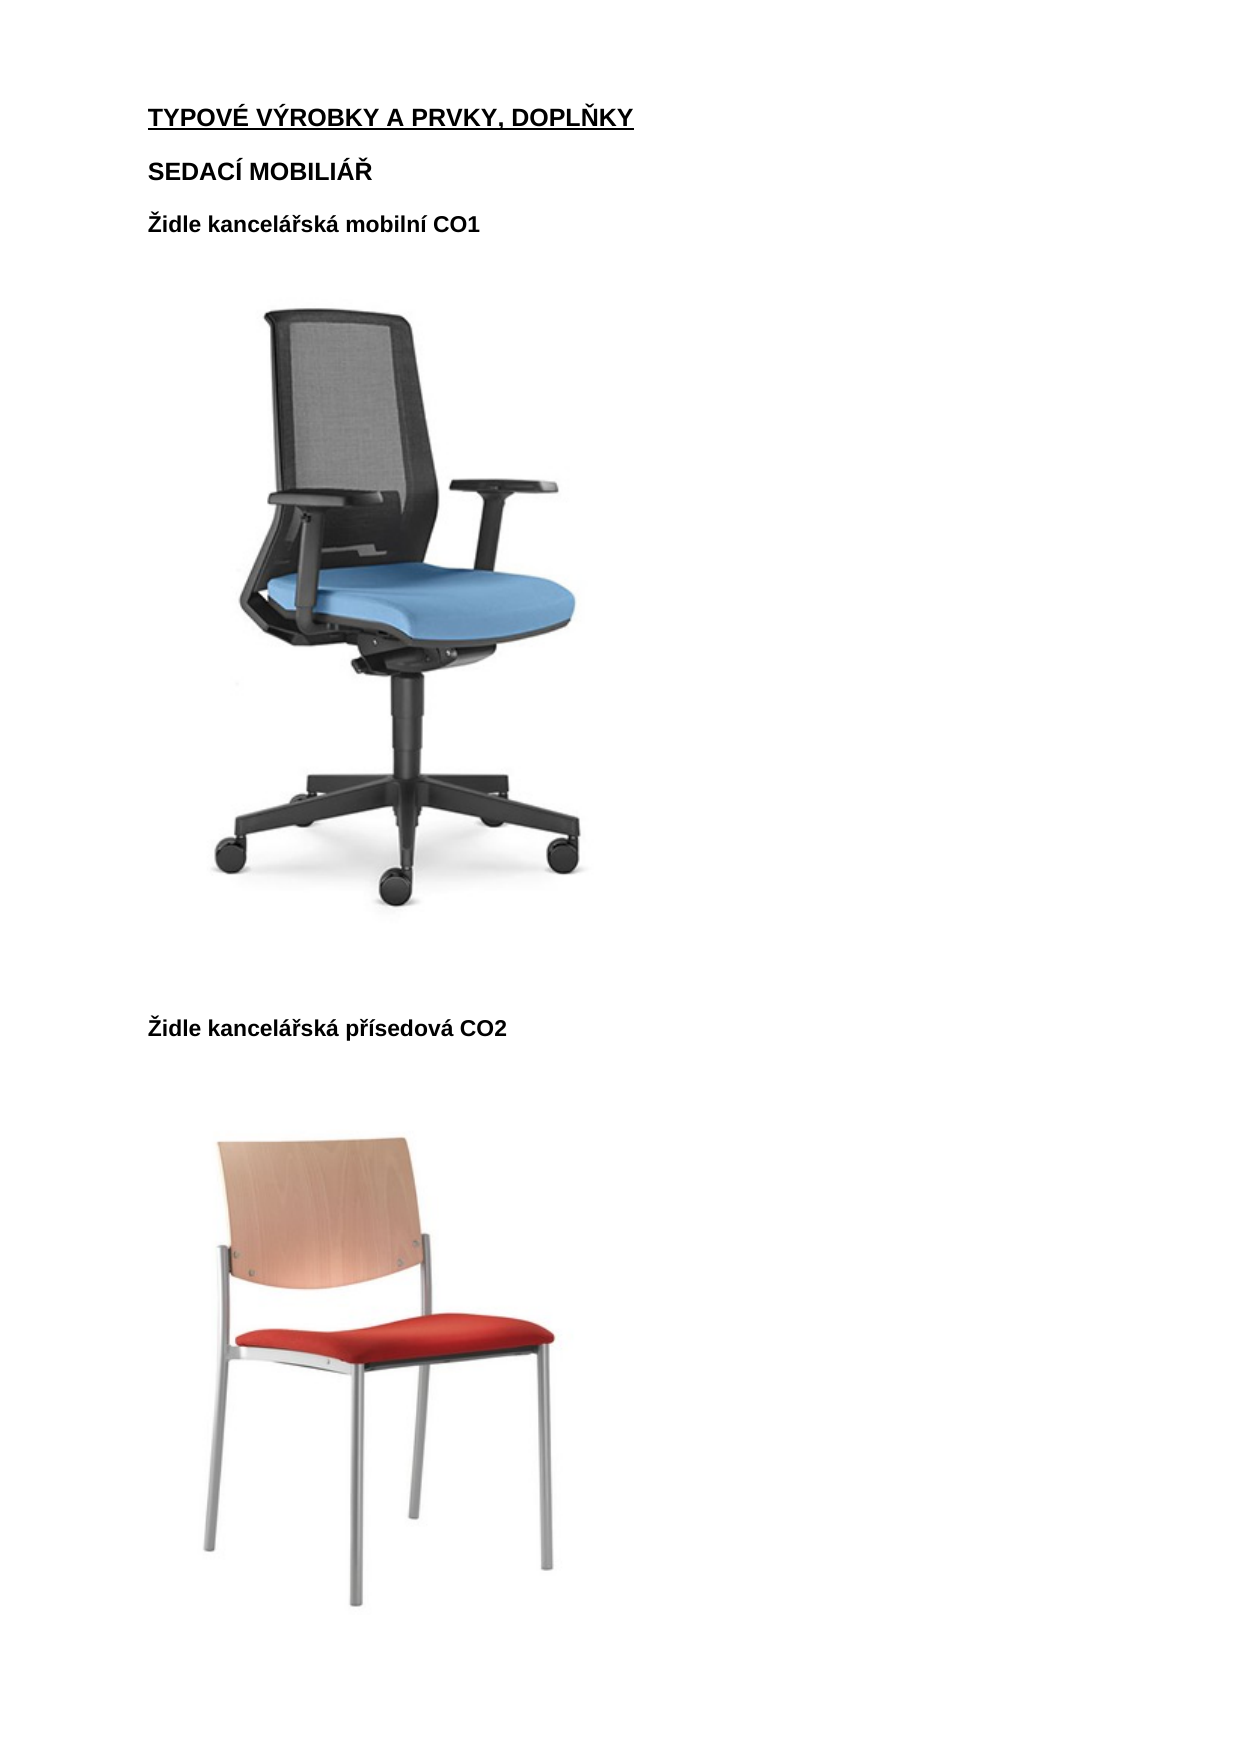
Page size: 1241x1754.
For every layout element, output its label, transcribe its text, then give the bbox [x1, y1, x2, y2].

text Židle kancelářská přísedová CO2 [148, 1015, 1093, 1041]
picture [147, 262, 655, 939]
text Židle kancelářská mobilní CO1 [148, 211, 1093, 237]
text SEDACÍ MOBILIÁŘ [148, 157, 1093, 186]
text TYPOVÉ VÝROBKY A PRVKY, DOPLŇKY [148, 103, 1093, 132]
picture [147, 1065, 596, 1652]
